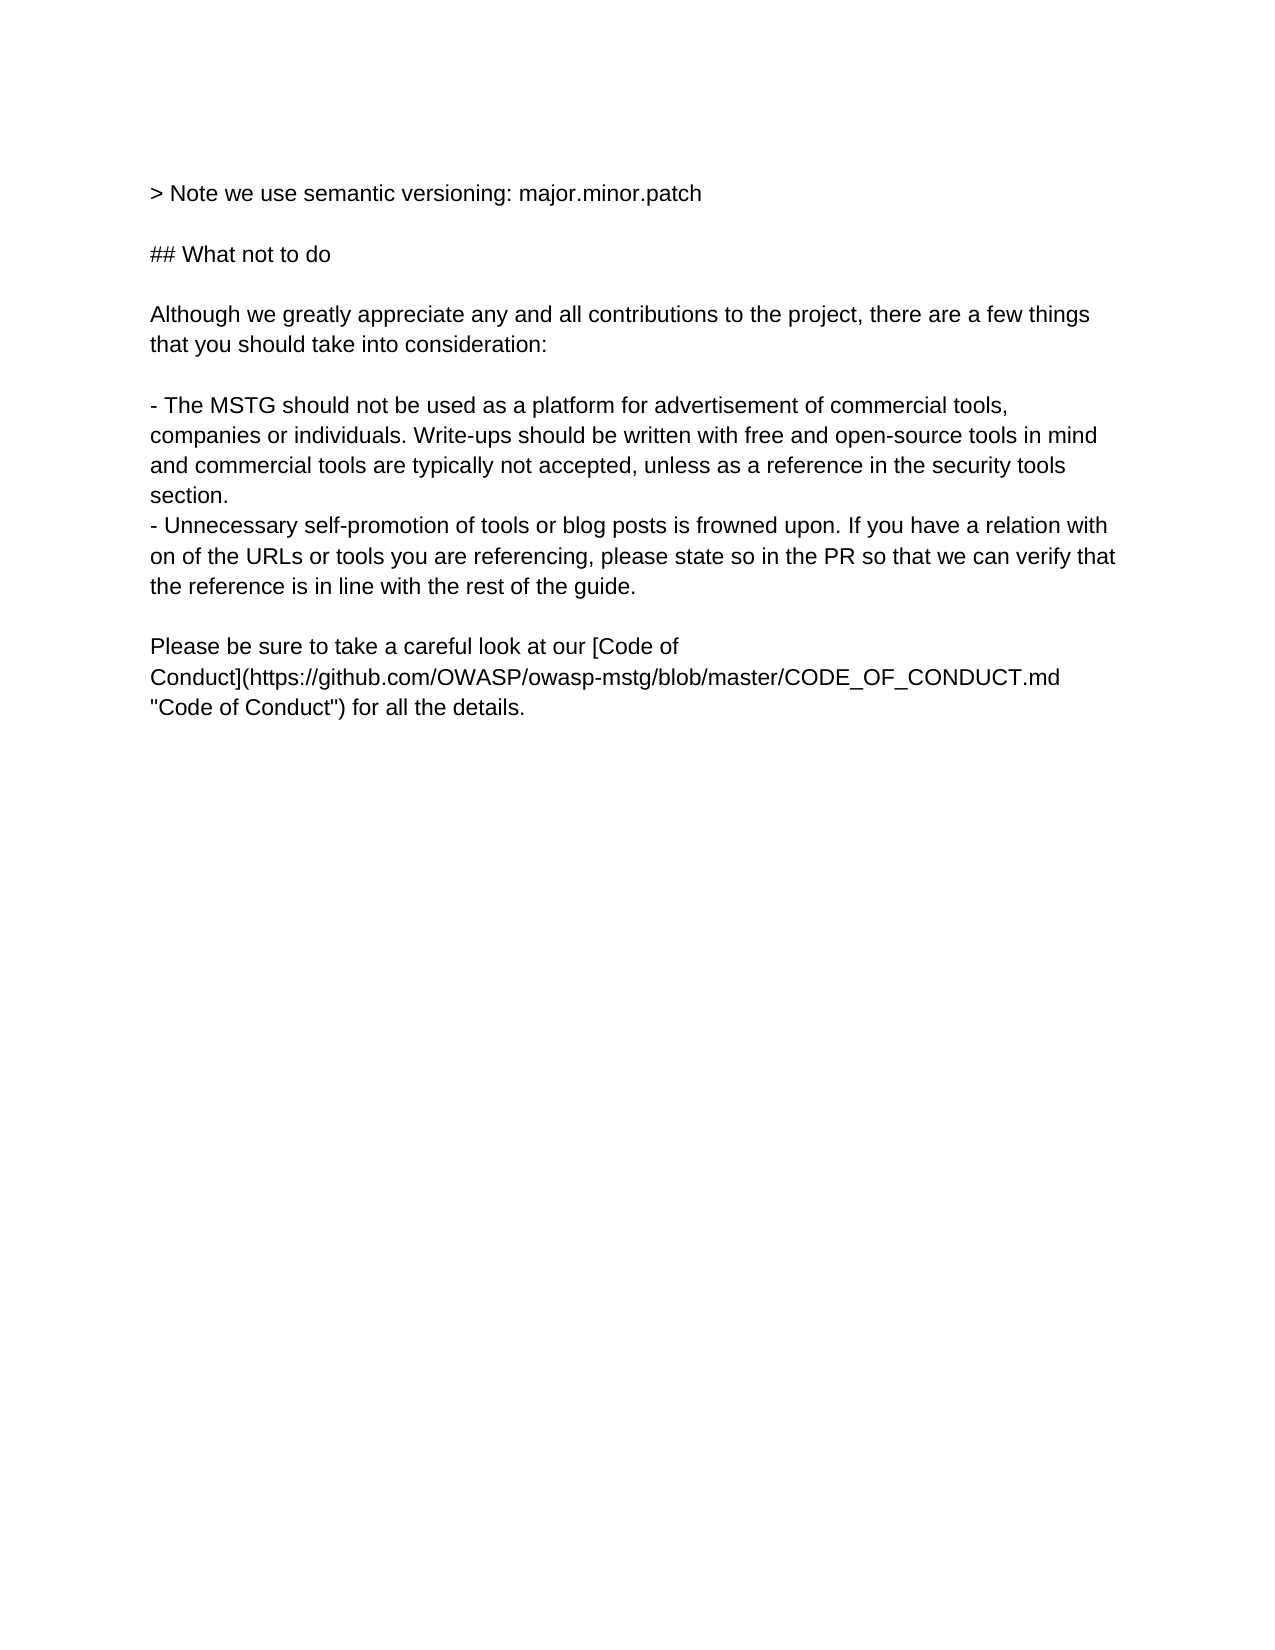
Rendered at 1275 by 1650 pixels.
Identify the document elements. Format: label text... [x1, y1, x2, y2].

text ## What not to do [150, 241, 1125, 267]
text - Unnecessary self-promotion of tools or blog posts is frowned upon. If you have a relation with on of the URLs or tools you are referencing, please state so in the PR so that we can verify that the reference is in line with the rest of the guide. [150, 512, 1125, 599]
text Although we greatly appreciate any and all contributions to the project, there are a few things that you should take into consideration: [150, 301, 1125, 358]
text Please be sure to take a careful look at our [Code of Conduct](https://github.com/OWASP/owasp-mstg/blob/master/CODE_OF_CONDUCT.md "Code of Conduct") for all the details. [150, 633, 1125, 720]
text - The MSTG should not be used as a platform for advertisement of commercial tools, companies or individuals. Write-ups should be written with free and open-source tools in mind and commercial tools are typically not accepted, unless as a reference in the security tools section. [150, 392, 1125, 509]
text > Note we use semantic versioning: major.minor.patch [150, 180, 1125, 207]
